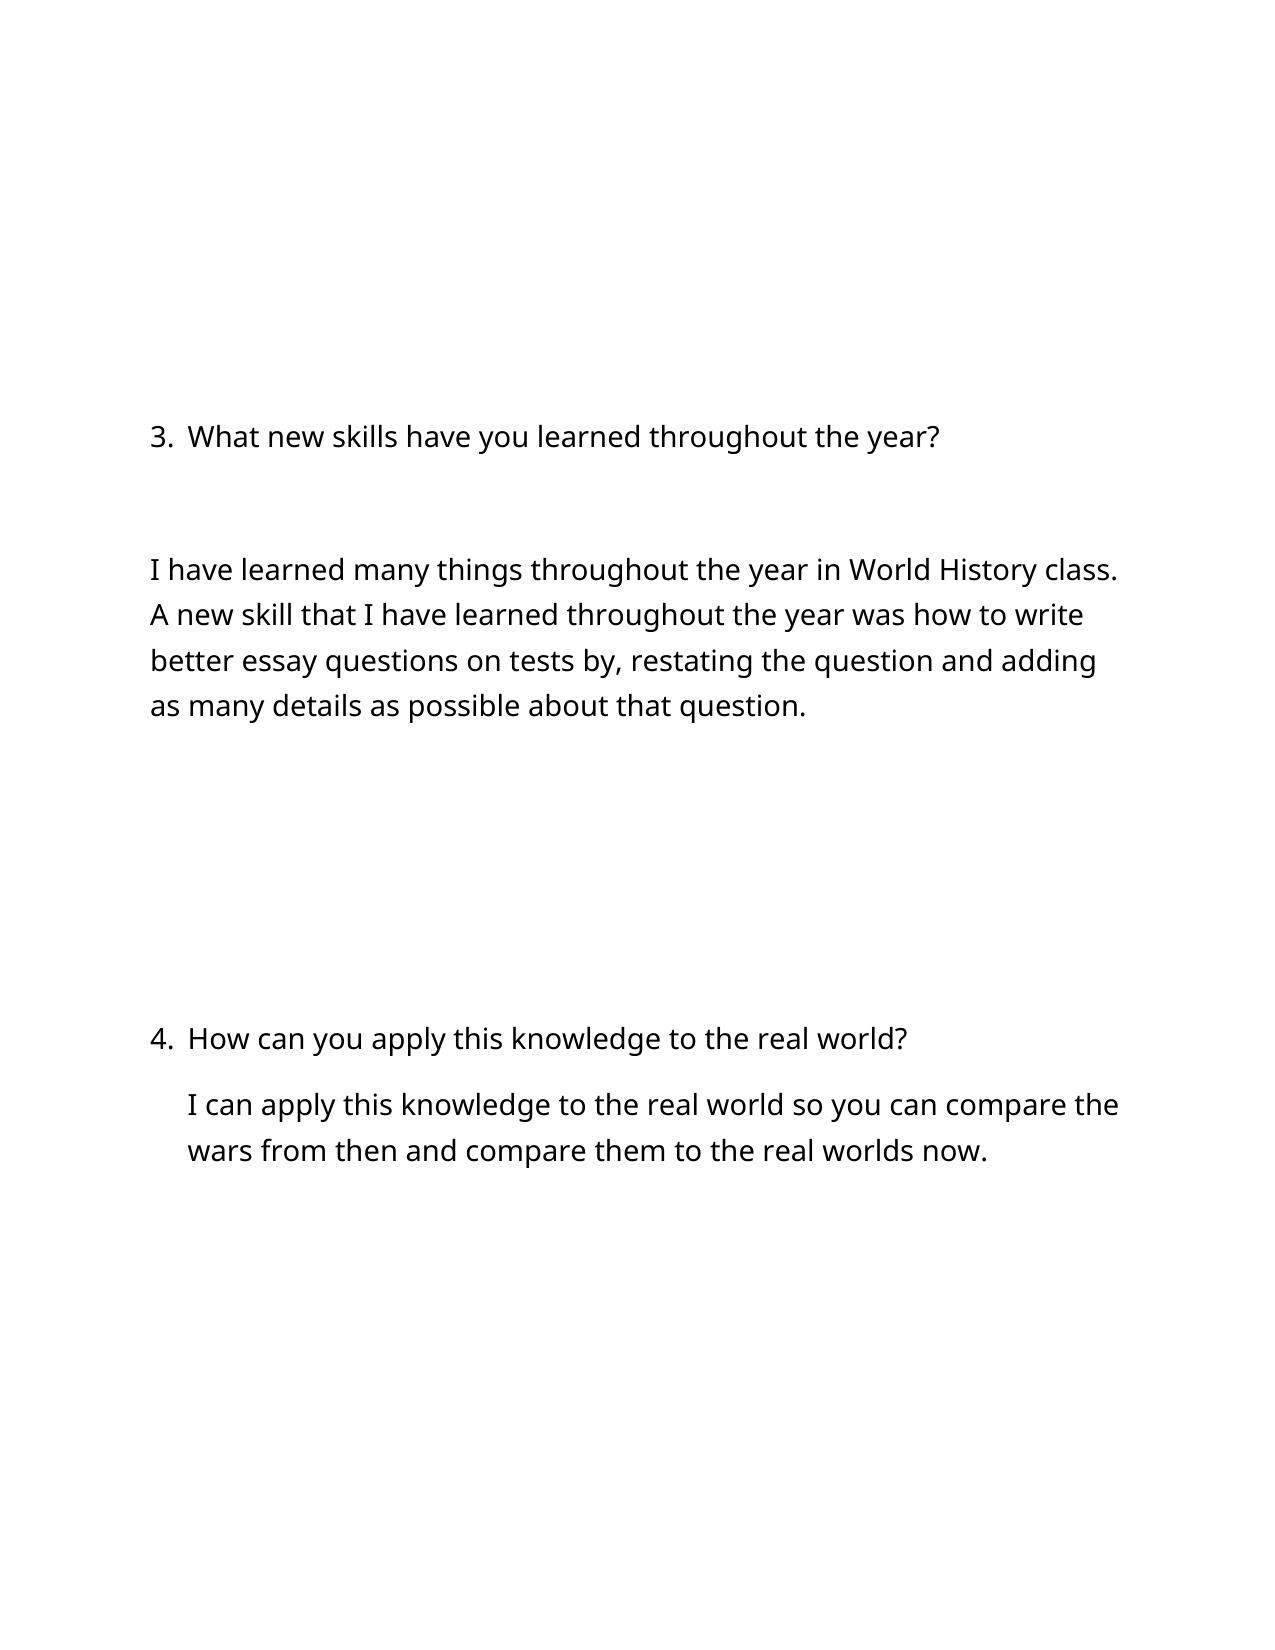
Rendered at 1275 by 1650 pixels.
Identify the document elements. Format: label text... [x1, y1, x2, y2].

text I have learned many things throughout the year in World History class. A new skill that I have learned throughout the year was how to write better essay questions on tests by, restating the question and adding as many details as possible about that question. [150, 549, 1125, 725]
list What new skills have you learned throughout the year? [150, 416, 1125, 456]
list How can you apply this knowledge to the real world? [150, 1018, 1125, 1058]
text I can apply this knowledge to the real world so you can compare the wars from then and compare them to the real worlds now. [187, 1084, 1125, 1170]
